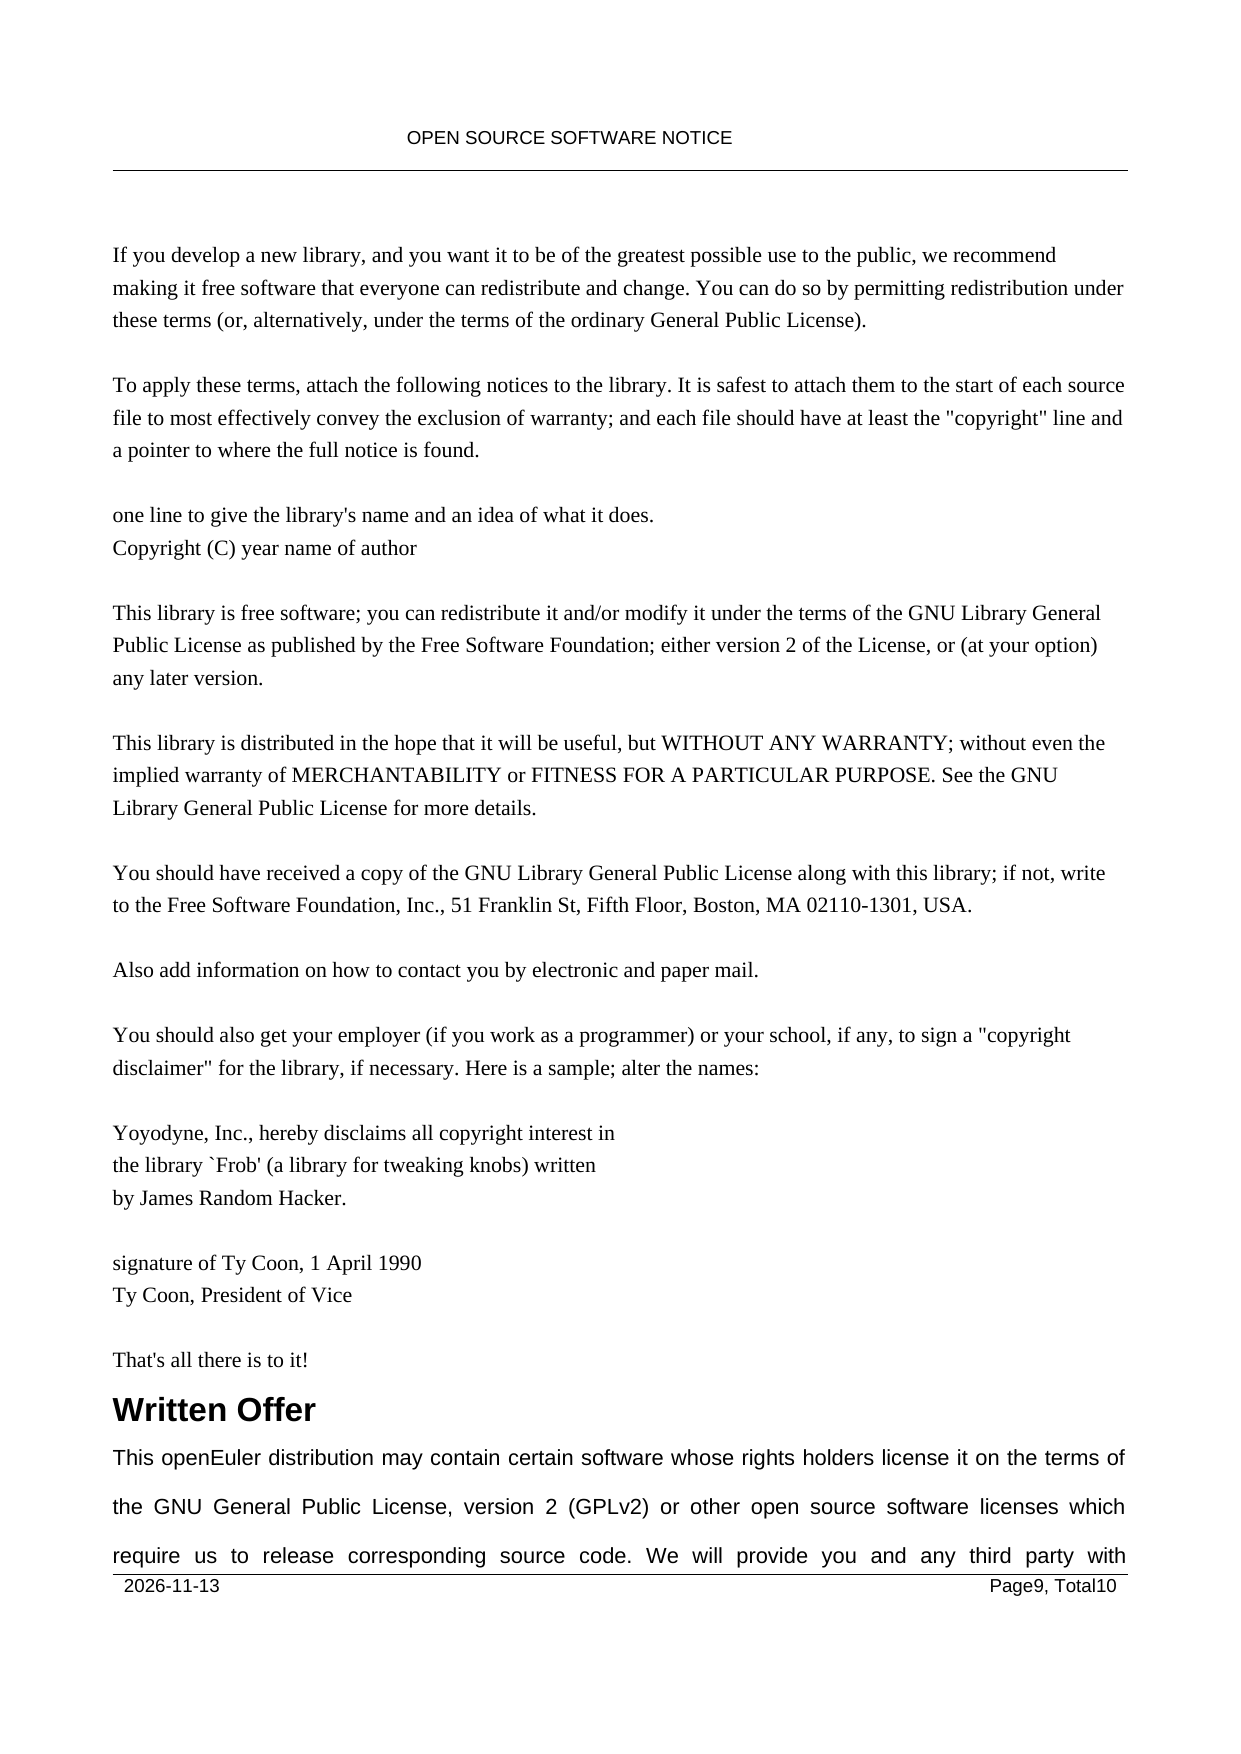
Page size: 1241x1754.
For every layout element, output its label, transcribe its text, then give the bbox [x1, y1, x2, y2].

text Written Offer [112, 1376, 1128, 1441]
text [112, 206, 1128, 1376]
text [112, 1441, 1128, 1571]
